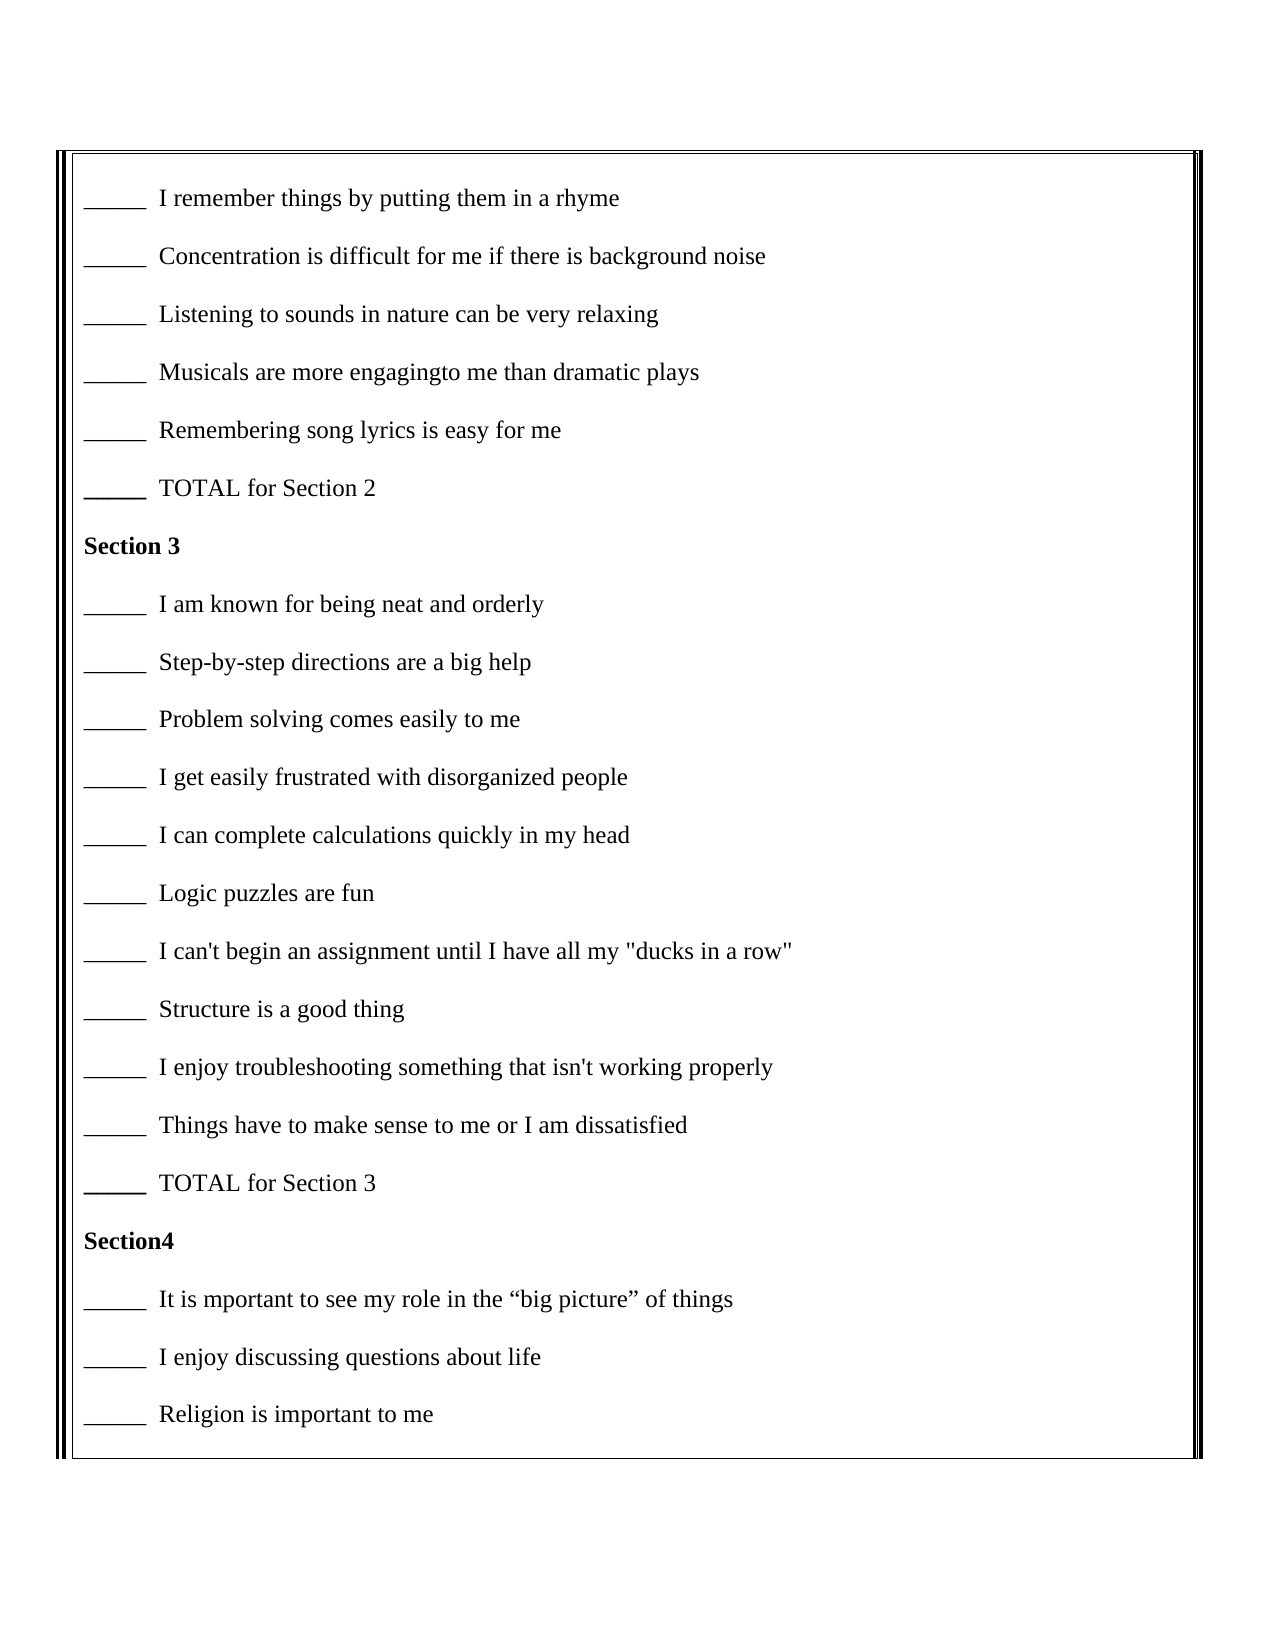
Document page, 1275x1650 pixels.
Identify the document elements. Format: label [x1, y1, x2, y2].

table_cell [66, 151, 1193, 1458]
